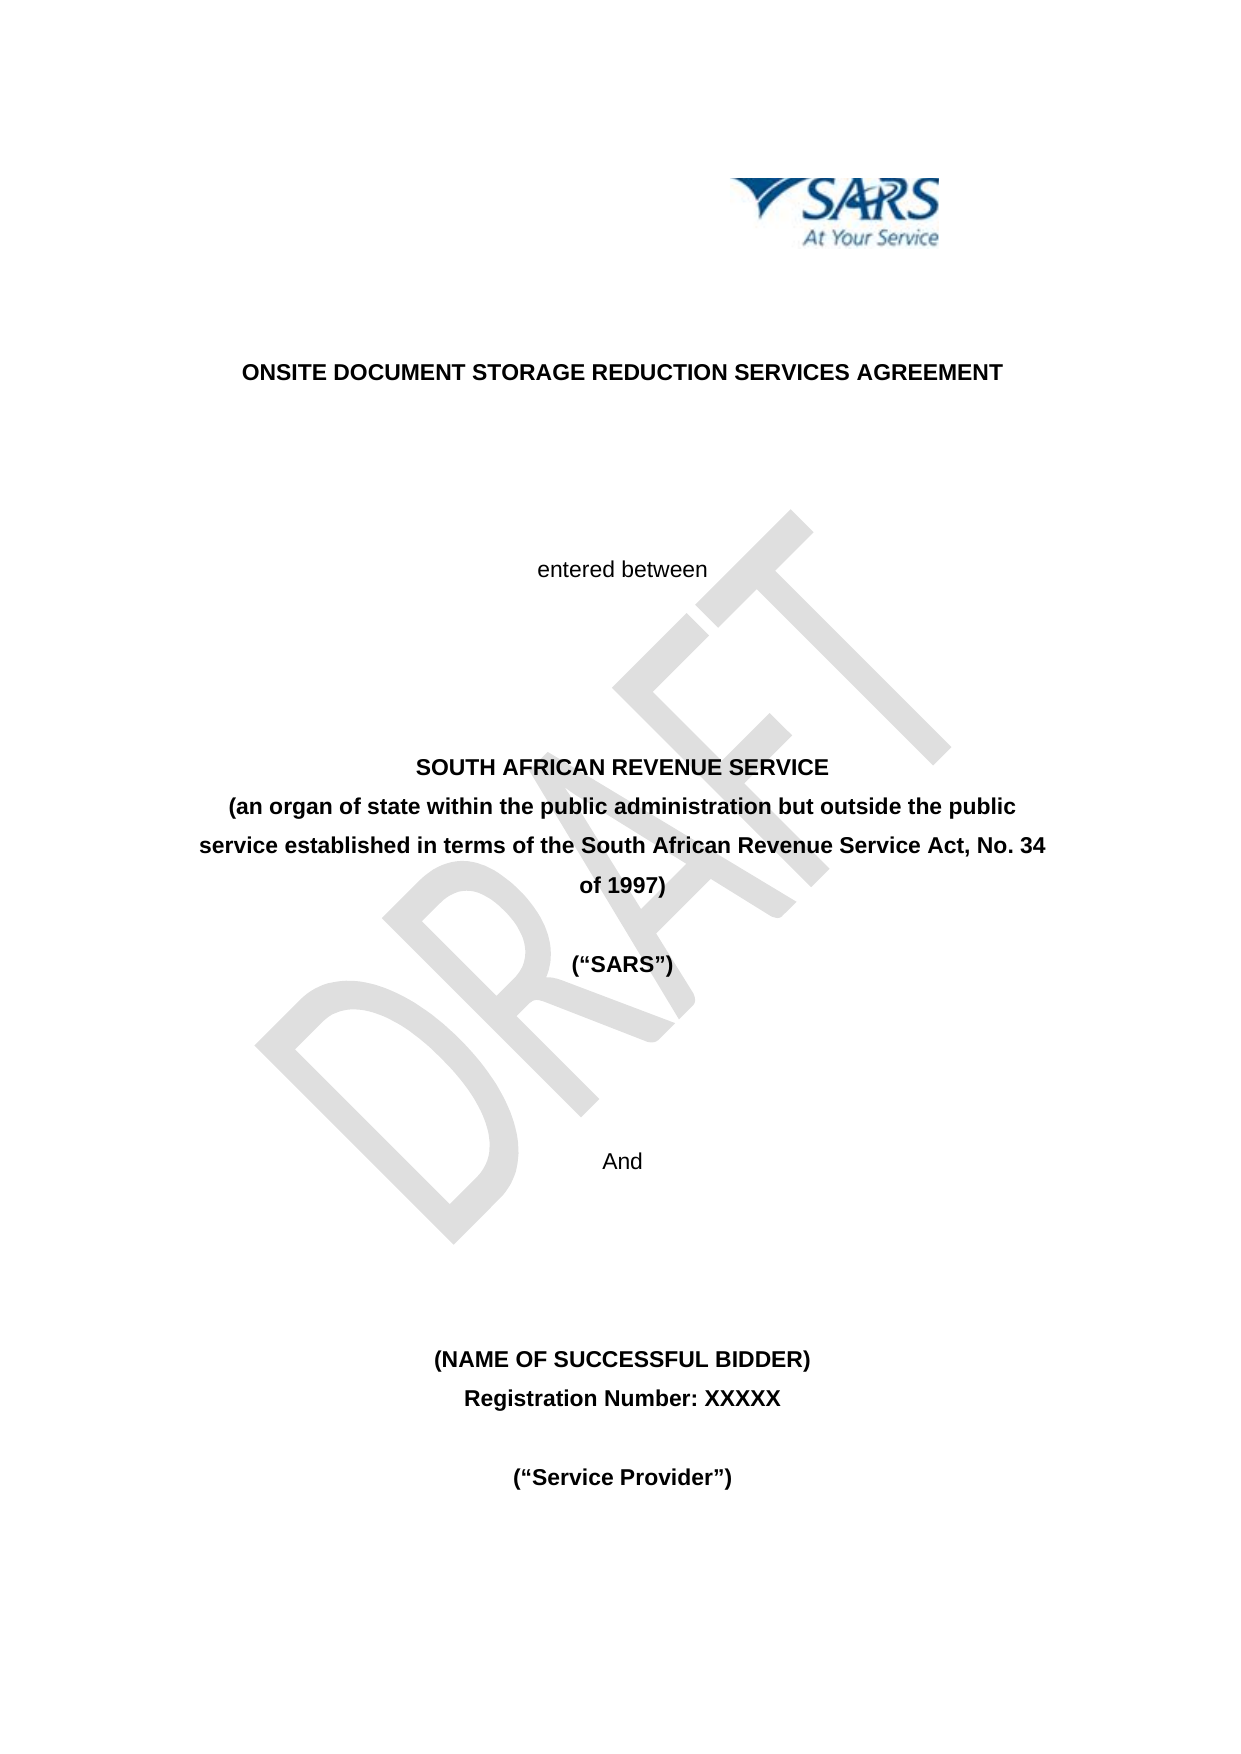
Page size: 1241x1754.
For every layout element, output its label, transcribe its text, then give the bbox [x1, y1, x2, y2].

text And [192, 1148, 1053, 1174]
picture [729, 178, 939, 249]
text (NAME OF SUCCESSFUL BIDDER) [192, 1346, 1053, 1372]
text (“Service Provider”) [192, 1464, 1053, 1490]
text SOUTH AFRICAN REVENUE SERVICE [192, 753, 1053, 780]
text (an organ of state within the public administration but outside the public service established in terms of the South African Revenue Service Act, No. 34 of 1997) [192, 793, 1053, 898]
text ONSITE DOCUMENT STORAGE REDUCTION SERVICES AGREEMENT [192, 359, 1053, 385]
text Registration Number: XXXXX [192, 1385, 1053, 1411]
text entered between [192, 556, 1053, 582]
text (“SARS”) [192, 951, 1053, 977]
